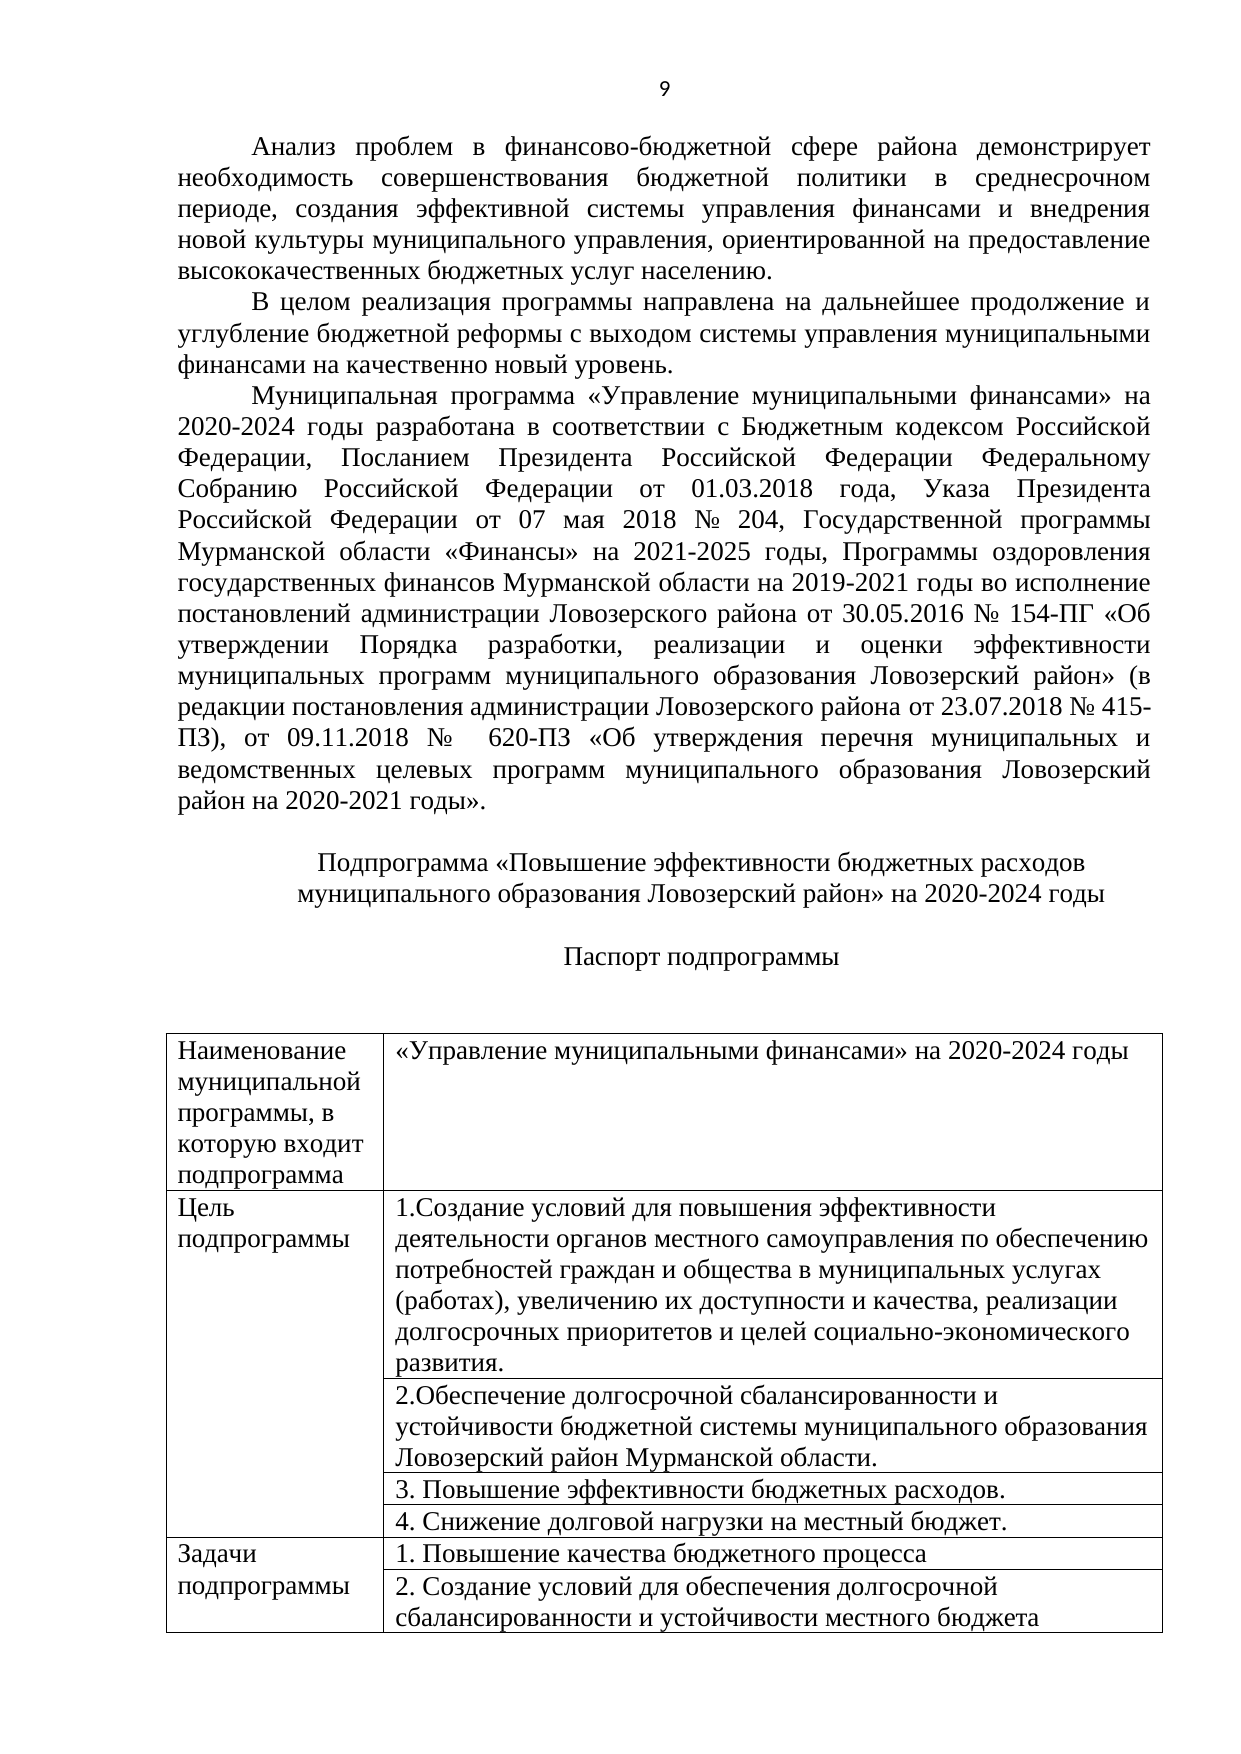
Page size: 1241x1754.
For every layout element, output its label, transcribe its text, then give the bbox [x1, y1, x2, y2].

text муниципального образования Ловозерский район» на 2020-2024 годы [177, 877, 1152, 908]
table_cell 4. Снижение долговой нагрузки на местный бюджет. [384, 1505, 1162, 1537]
table_header «Управление муниципальными финансами» на 2020-2024 годы [384, 1034, 1162, 1190]
table_cell 3. Повышение эффективности бюджетных расходов. [384, 1473, 1162, 1504]
table_cell 2.Обеспечение долгосрочной сбалансированности и устойчивости бюджетной системы муниципального образования Ловозерский район Мурманской области. [384, 1379, 1162, 1472]
table_cell 2. Создание условий для обеспечения долгосрочной сбалансированности и устойчивости местного бюджета [384, 1570, 1162, 1632]
table_header Наименование муниципальной программы, в которую входит подпрограмма [167, 1034, 383, 1190]
text В целом реализация программы направлена на дальнейшее продолжение и углубление бюджетной реформы с выходом системы управления муниципальными финансами на качественно новый уровень. [177, 286, 1152, 379]
table_cell 1. Повышение качества бюджетного процесса [384, 1538, 1162, 1569]
table_cell 1.Создание условий для повышения эффективности деятельности органов местного самоуправления по обеспечению потребностей граждан и общества в муниципальных услугах (работах), увеличению их доступности и качества, реализации долгосрочных приоритетов и целей социально-экономического развития. [384, 1191, 1162, 1378]
table_cell Задачи подпрограммы [167, 1538, 383, 1632]
text Анализ проблем в финансово-бюджетной сфере района демонстрирует необходимость совершенствования бюджетной политики в среднесрочном периоде, создания эффективной системы управления финансами и внедрения новой культуры муниципального управления, ориентированной на предоставление высококачественных бюджетных услуг населению. [177, 130, 1152, 286]
text Подпрограмма «Повышение эффективности бюджетных расходов [177, 846, 1152, 877]
table_cell Цель подпрограммы [167, 1191, 383, 1537]
text Муниципальная программа «Управление муниципальными финансами» на 2020-2024 годы разработана в соответствии с Бюджетным кодексом Российской Федерации, Посланием Президента Российской Федерации Федеральному Собранию Российской Федерации от 01.03.2018 года, Указа Президента Российской Федерации от 07 мая 2018 № 204, Государственной программы Мурманской области «Финансы» на 2021-2025 годы, Программы оздоровления государственных финансов Мурманской области на 2019-2021 годы во исполнение постановлений администрации Ловозерского района от 30.05.2016 № 154-ПГ «Об утверждении Порядка разработки, реализации и оценки эффективности муниципальных программ муниципального образования Ловозерский район» (в редакции постановления администрации Ловозерского района от 23.07.2018 № 415-ПЗ), от 09.11.2018 № 620-ПЗ «Об утверждения перечня муниципальных и ведомственных целевых программ муниципального образования Ловозерский район на 2020-2021 годы». [177, 379, 1152, 815]
text Паспорт подпрограммы [177, 939, 1152, 971]
